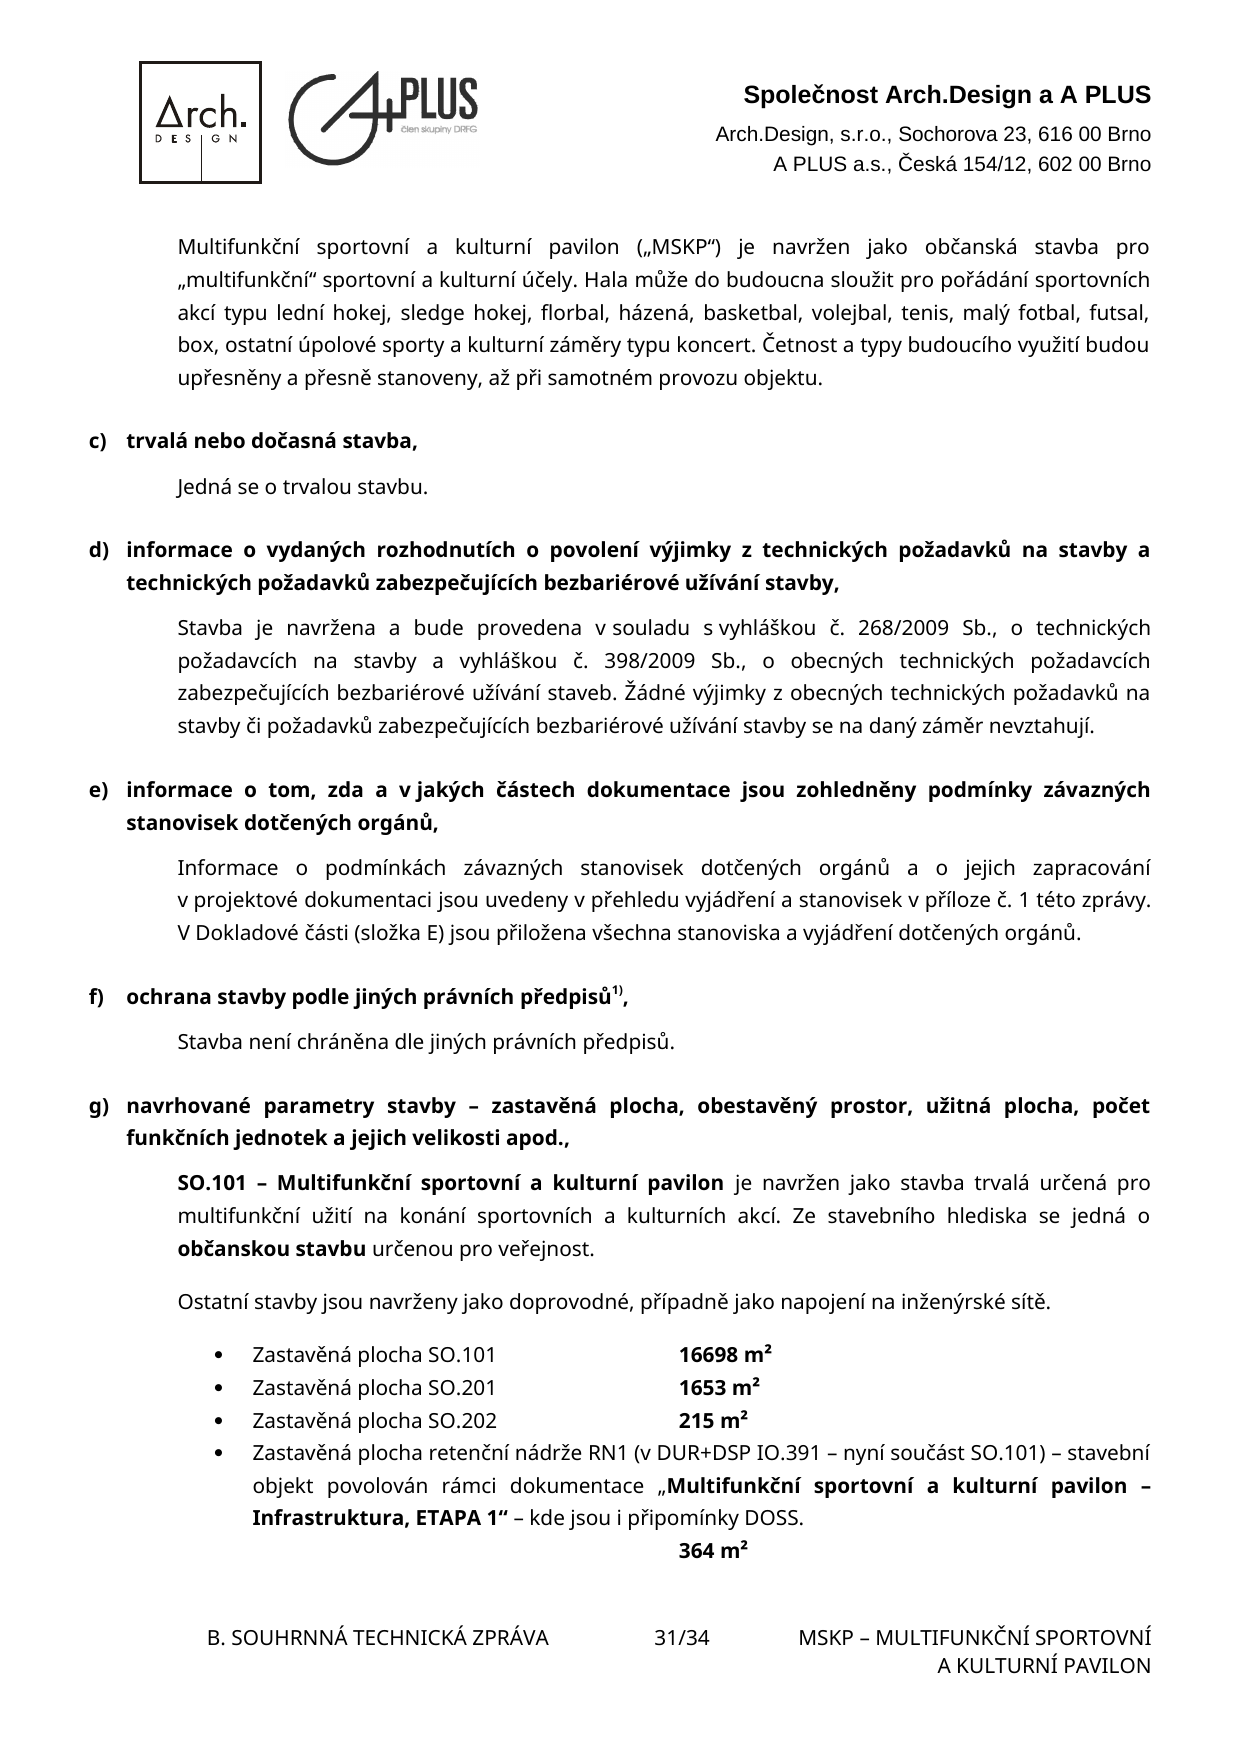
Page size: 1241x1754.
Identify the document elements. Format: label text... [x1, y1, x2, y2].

list Zastavěná plocha SO.101 16698 m² [215, 1341, 1152, 1369]
text SO.101 – Multifunkční sportovní a kulturní pavilon je navržen jako stavba trvalá určená pro multifunkční užití na konání sportovních a kulturních akcí. Ze stavebního hlediska se jedná o občanskou stavbu určenou pro veřejnost. [177, 1168, 1152, 1262]
subtitle ochrana stavby podle jiných právních předpisů1), [89, 982, 1152, 1010]
text Multifunkční sportovní a kulturní pavilon („MSKP“) je navržen jako občanská stavba pro „multifunkční“ sportovní a kulturní účely. Hala může do budoucna sloužit pro pořádání sportovních akcí typu lední hokej, sledge hokej, florbal, házená, basketbal, volejbal, tenis, malý fotbal, futsal, box, ostatní úpolové sporty a kulturní záměry typu koncert. Četnost a typy budoucího využití budou upřesněny a přesně stanoveny, až při samotném provozu objektu. [177, 232, 1152, 391]
list Zastavěná plocha SO.202 215 m² [215, 1406, 1152, 1434]
picture [285, 71, 481, 168]
list Zastavěná plocha retenční nádrže RN1 (v DUR+DSP IO.391 – nyní součást SO.101) – stavební objekt povolován rámci dokumentace „Multifunkční sportovní a kulturní pavilon – Infrastruktura, ETAPA 1“ – kde jsou i připomínky DOSS. 364 m² [215, 1438, 1152, 1564]
subtitle trvalá nebo dočasná stavba, [89, 427, 1152, 455]
text Stavba není chráněna dle jiných právních předpisů. [177, 1027, 1152, 1055]
subtitle informace o vydaných rozhodnutích o povolení výjimky z technických požadavků na stavby a technických požadavků zabezpečujících bezbariérové užívání stavby, [89, 536, 1152, 597]
subtitle informace o tom, zda a v jakých částech dokumentace jsou zohledněny podmínky závazných stanovisek dotčených orgánů, [89, 775, 1152, 836]
text Stavba je navržena a bude provedena v souladu s vyhláškou č. 268/2009 Sb., o technických požadavcích na stavby a vyhláškou č. 398/2009 Sb., o obecných technických požadavcích zabezpečujících bezbariérové užívání staveb. Žádné výjimky z obecných technických požadavků na stavby či požadavků zabezpečujících bezbariérové užívání stavby se na daný záměr nevztahují. [177, 613, 1152, 739]
text Informace o podmínkách závazných stanovisek dotčených orgánů a o jejich zapracování v projektové dokumentaci jsou uvedeny v přehledu vyjádření a stanovisek v příloze č. 1 této zprávy. V Dokladové části (složka E) jsou přiložena všechna stanoviska a vyjádření dotčených orgánů. [177, 853, 1152, 946]
list Zastavěná plocha SO.201 1653 m² [215, 1373, 1152, 1402]
text Ostatní stavby jsou navrženy jako doprovodné, případně jako napojení na inženýrské sítě. [177, 1287, 1152, 1316]
subtitle navrhované parametry stavby – zastavěná plocha, obestavěný prostor, užitná plocha, počet funkčních jednotek a jejich velikosti apod., [89, 1091, 1152, 1152]
text Jedná se o trvalou stavbu. [177, 472, 1152, 500]
